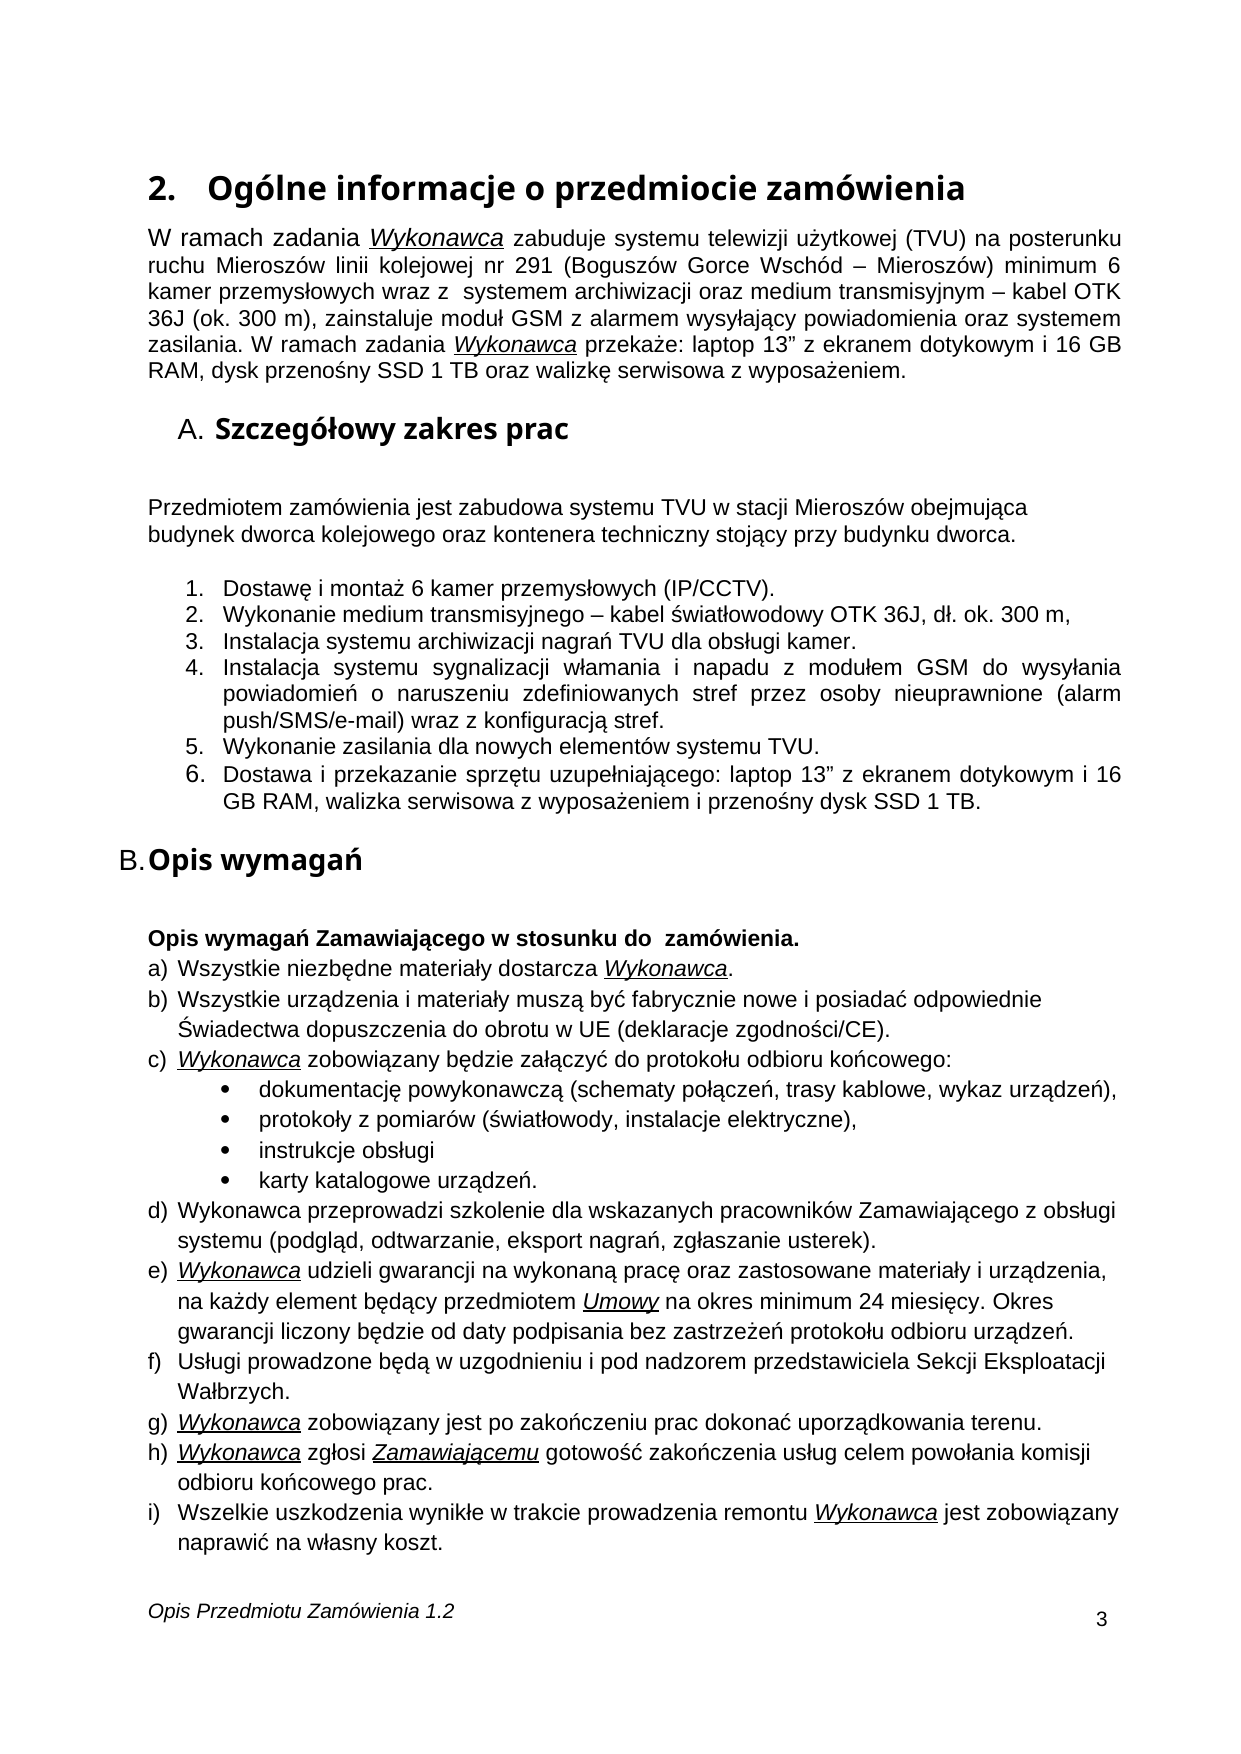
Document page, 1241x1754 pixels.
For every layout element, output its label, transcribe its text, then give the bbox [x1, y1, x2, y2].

list Instalacja systemu archiwizacji nagrań TVU dla obsługi kamer. [185, 628, 1122, 654]
subtitle Ogólne informacje o przedmiocie zamówienia [148, 164, 1122, 210]
text W ramach zadania Wykonawca zabuduje systemu telewizji użytkowej (TVU) na posterunku ruchu Mieroszów linii kolejowej nr 291 (Boguszów Gorce Wschód – Mieroszów) minimum 6 kamer przemysłowych wraz z systemem archiwizacji oraz medium transmisyjnym – kabel OTK 36J (ok. 300 m), zainstaluje moduł GSM z alarmem wysyłający powiadomienia oraz systemem zasilania. W ramach zadania Wykonawca przekaże: laptop 13” z ekranem dotykowym i 16 GB RAM, dysk przenośny SSD 1 TB oraz walizkę serwisowa z wyposażeniem. [148, 223, 1122, 383]
list Wykonawca przeprowadzi szkolenie dla wskazanych pracowników Zamawiającego z obsługi systemu (podgląd, odtwarzanie, eksport nagrań, zgłaszanie usterek). [148, 1197, 1122, 1253]
list Usługi prowadzone będą w uzgodnieniu i pod nadzorem przedstawiciela Sekcji Eksploatacji Wałbrzych. [148, 1348, 1122, 1404]
list Wykonanie medium transmisyjnego – kabel światłowodowy OTK 36J, dł. ok. 300 m, [185, 601, 1122, 628]
list protokoły z pomiarów (światłowody, instalacje elektryczne), [221, 1106, 1122, 1133]
list Wykonawca udzieli gwarancji na wykonaną pracę oraz zastosowane materiały i urządzenia, na każdy element będący przedmiotem Umowy na okres minimum 24 miesięcy. Okres gwarancji liczony będzie od daty podpisania bez zastrzeżeń protokołu odbioru urządzeń. [148, 1257, 1122, 1344]
list dokumentację powykonawczą (schematy połączeń, trasy kablowe, wykaz urządzeń), [221, 1076, 1122, 1102]
list Dostawę i montaż 6 kamer przemysłowych (IP/CCTV). [185, 575, 1122, 601]
list Dostawa i przekazanie sprzętu uzupełniającego: laptop 13” z ekranem dotykowym i 16 GB RAM, walizka serwisowa z wyposażeniem i przenośny dysk SSD 1 TB. [185, 759, 1122, 814]
list instrukcje obsługi [221, 1137, 1122, 1163]
text Opis wymagań Zamawiającego w stosunku do zamówienia. [148, 925, 1122, 951]
list karty katalogowe urządzeń. [221, 1167, 1122, 1193]
list Wykonawca zgłosi Zamawiającemu gotowość zakończenia usług celem powołania komisji odbioru końcowego prac. [148, 1439, 1122, 1495]
list Wszystkie niezbędne materiały dostarcza Wykonawca. [148, 955, 1122, 982]
subtitle Szczegółowy zakres prac [177, 408, 1122, 448]
subtitle Opis wymagań [118, 839, 1122, 879]
list Wykonanie zasilania dla nowych elementów systemu TVU. [185, 733, 1122, 759]
text Przedmiotem zamówienia jest zabudowa systemu TVU w stacji Mieroszów obejmująca budynek dworca kolejowego oraz kontenera techniczny stojący przy budynku dworca. [148, 494, 1122, 575]
list Wszelkie uszkodzenia wynikłe w trakcie prowadzenia remontu Wykonawca jest zobowiązany naprawić na własny koszt. [148, 1499, 1122, 1556]
list Instalacja systemu sygnalizacji włamania i napadu z modułem GSM do wysyłania powiadomień o naruszeniu zdefiniowanych stref przez osoby nieuprawnione (alarm push/SMS/e-mail) wraz z konfiguracją stref. [185, 654, 1122, 733]
list Wszystkie urządzenia i materiały muszą być fabrycznie nowe i posiadać odpowiednie Świadectwa dopuszczenia do obrotu w UE (deklaracje zgodności/CE). [148, 986, 1122, 1042]
list Wykonawca zobowiązany będzie załączyć do protokołu odbioru końcowego: [148, 1046, 1122, 1072]
list Wykonawca zobowiązany jest po zakończeniu prac dokonać uporządkowania terenu. [148, 1408, 1122, 1435]
